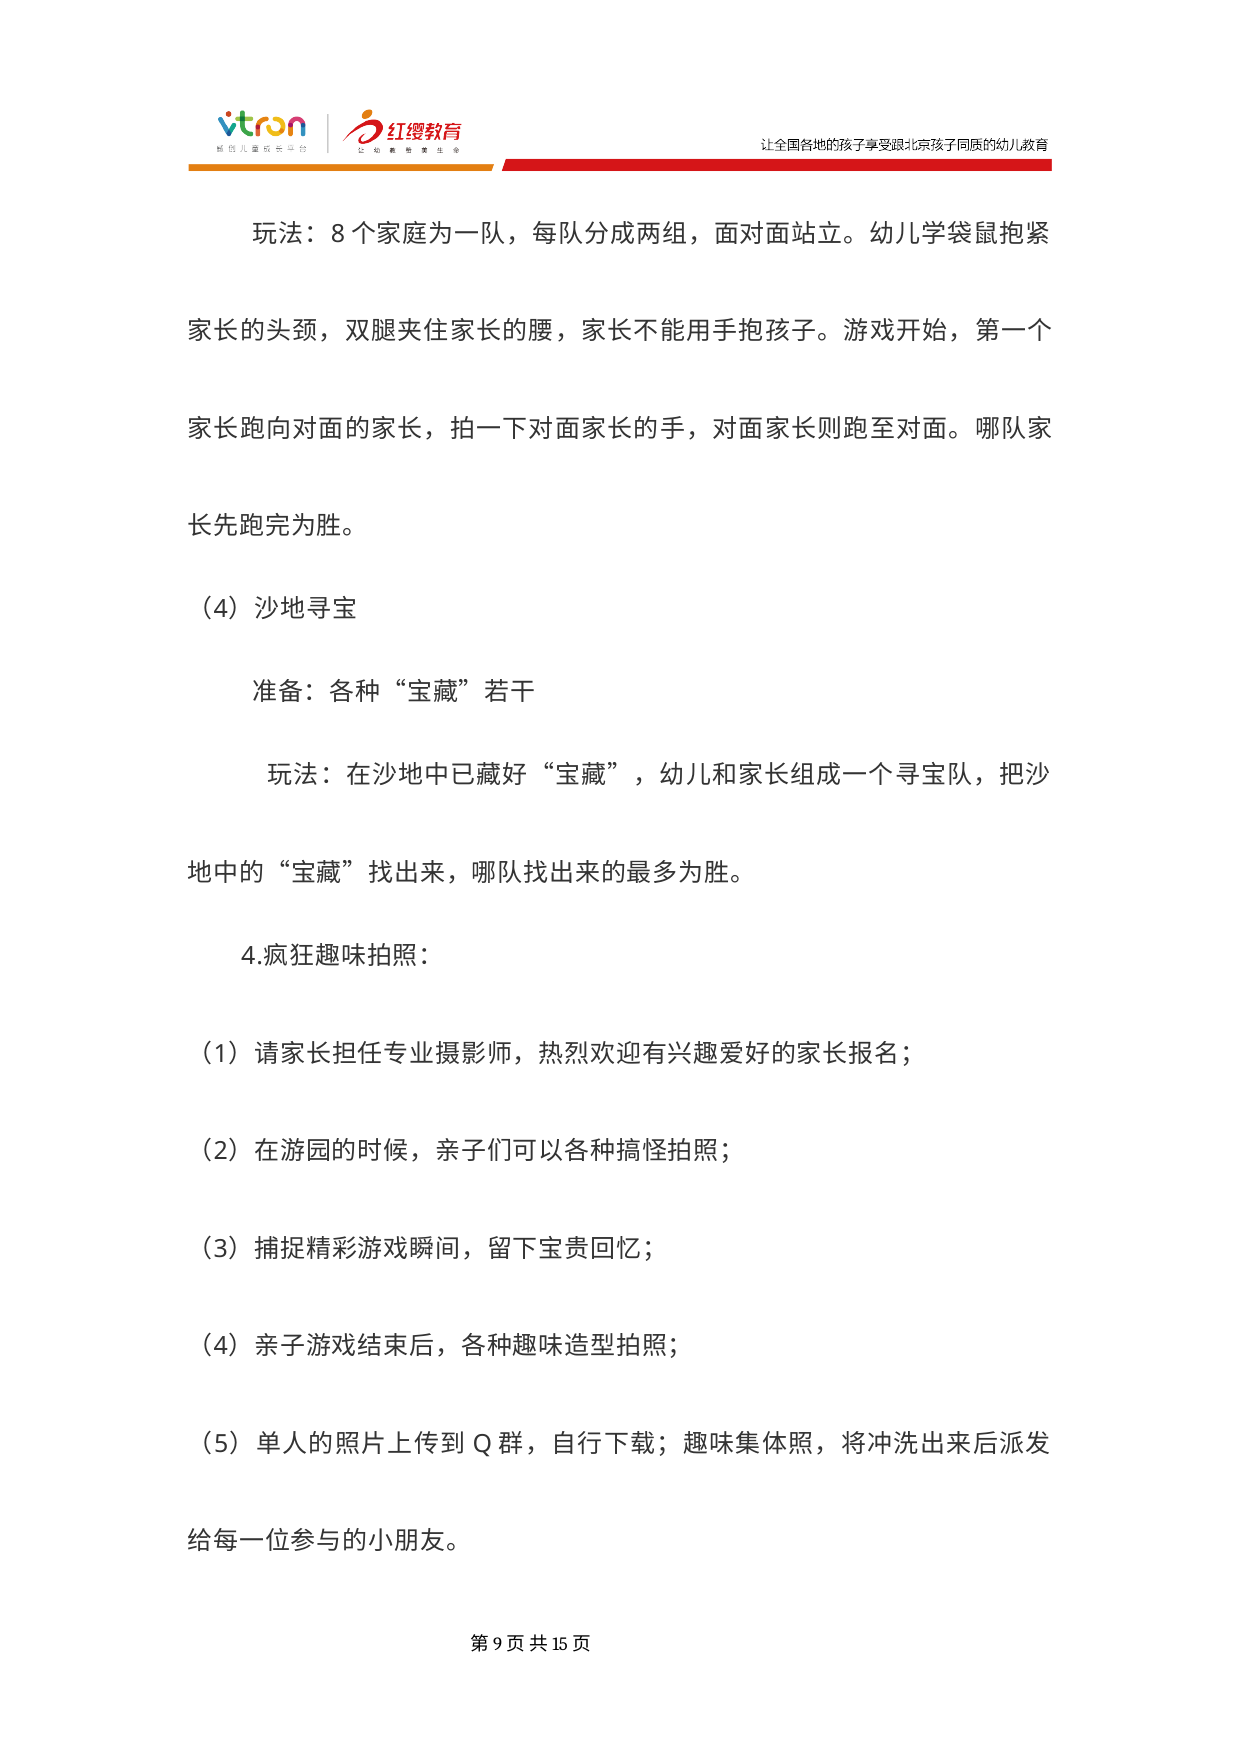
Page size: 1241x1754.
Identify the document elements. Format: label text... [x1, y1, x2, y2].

list 4.疯狂趣味拍照： （1）请家长担任专业摄影师，热烈欢迎有兴趣爱好的家长报名； （2）在游园的时候，亲子们可以各种搞怪拍照； （3）捕捉精彩游戏瞬间，留下宝贵回忆； （4）亲子游戏结束后，各种趣味造型拍照； （5）单人的照片上传到Q群，自行下载；趣味集体照，将冲洗出来后派发给每一位参与的小朋友。 [187, 921, 1053, 1571]
text 玩法：在沙地中已藏好“宝藏”，幼儿和家长组成一个寻宝队，把沙地中的“宝藏”找出来，哪队找出来的最多为胜。 [187, 741, 1053, 903]
picture [188, 88, 1052, 189]
text 准备：各种“宝藏”若干 [187, 657, 1053, 722]
text 玩法：8个家庭为一队，每队分成两组，面对面站立。幼儿学袋鼠抱紧家长的头颈，双腿夹住家长的腰，家长不能用手抱孩子。游戏开始，第一个家长跑向对面的家长，拍一下对面家长的手，对面家长则跑至对面。哪队家长先跑完为胜。 [187, 199, 1053, 556]
text （4）沙地寻宝 [187, 574, 1053, 639]
